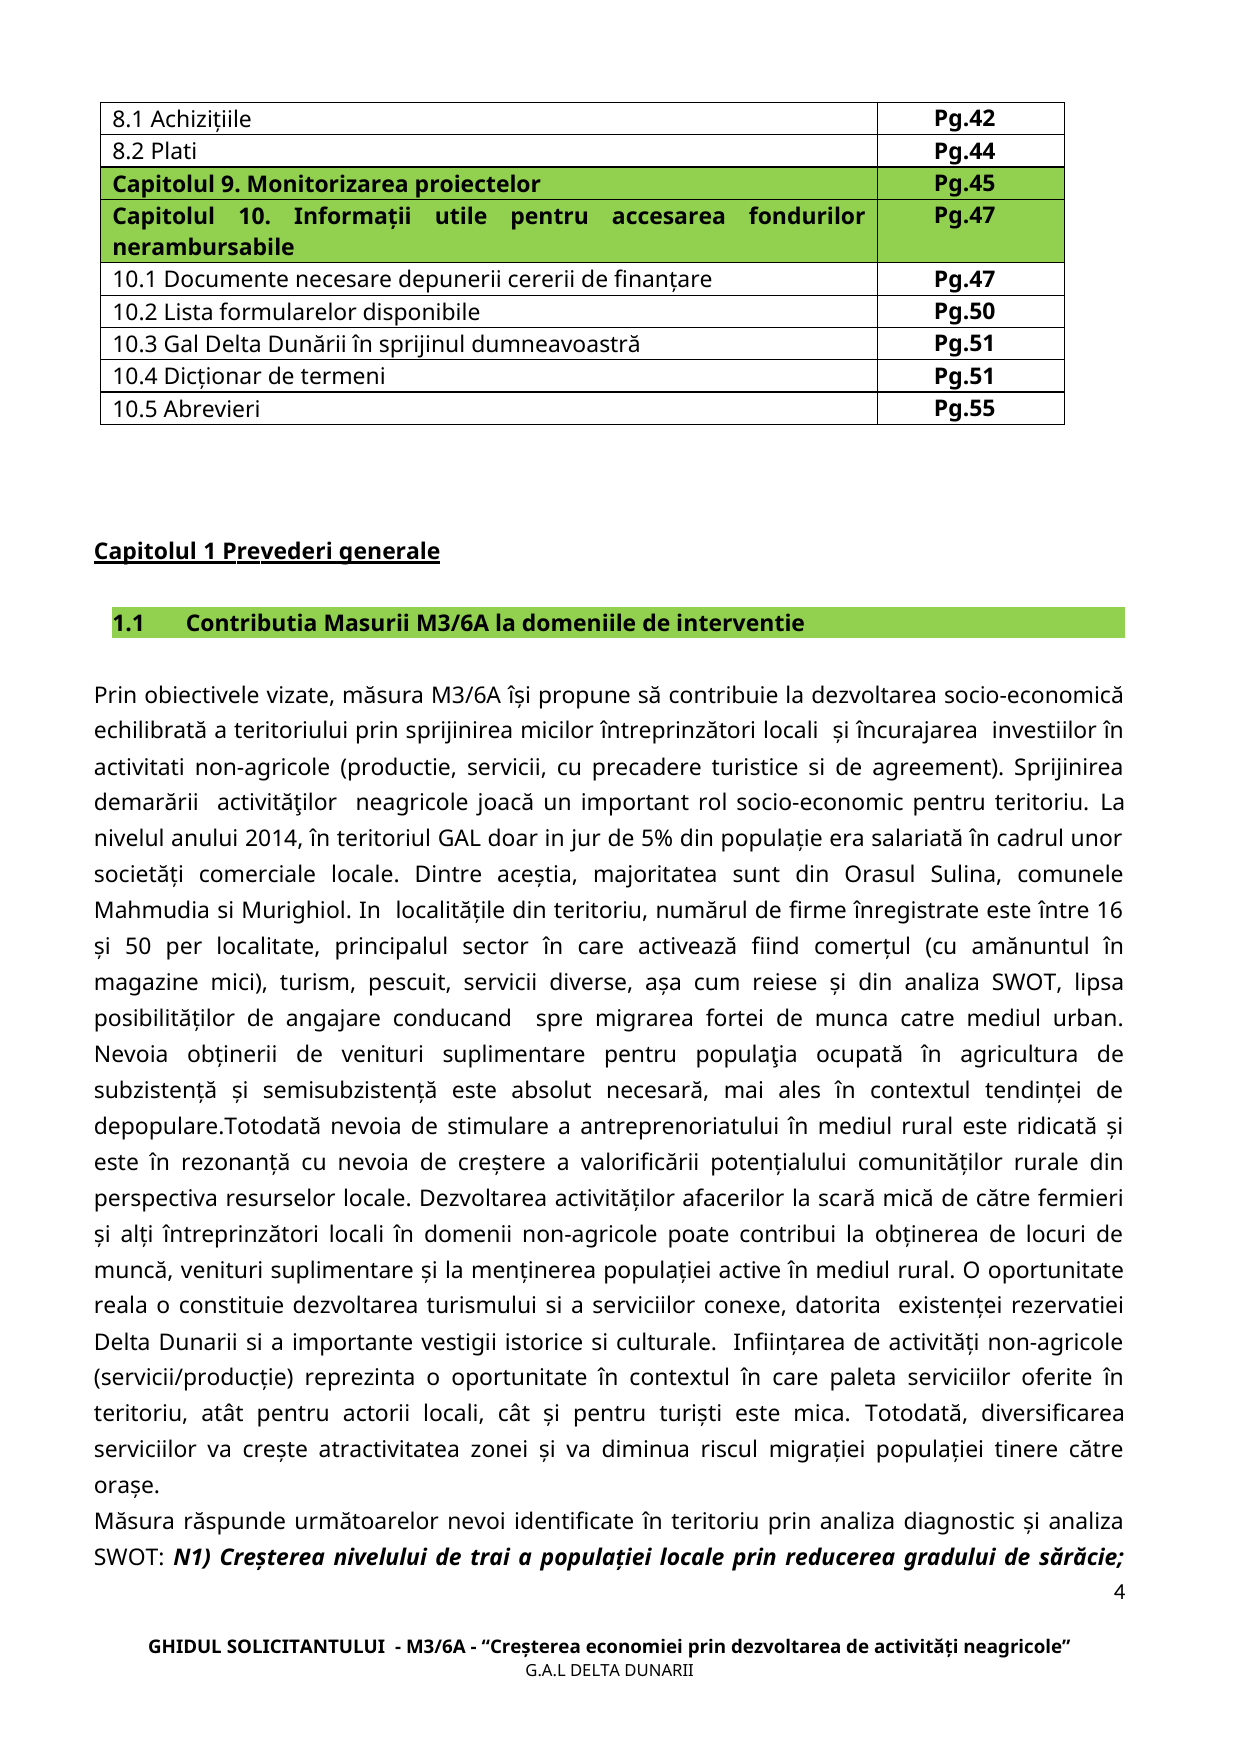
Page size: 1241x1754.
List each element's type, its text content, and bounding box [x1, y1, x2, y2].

table_cell Pg.47 [878, 200, 1064, 262]
table_cell 8.2 Plati [101, 135, 877, 166]
text Prin obiectivele vizate, măsura M3/6A își propune să contribuie la dezvoltarea socio-economică echilibrată a teritoriului prin sprijinirea micilor întreprinzători locali și încurajarea investiilor în activitati non-agricole (productie, servicii, cu precadere turistice si de agreement). Sprijinirea demarării activităţilor neagricole joacă un important rol socio-economic pentru teritoriu. La nivelul anului 2014, în teritoriul GAL doar in jur de 5% din populație era salariată în cadrul unor societăți comerciale locale. Dintre aceștia, majoritatea sunt din Orasul Sulina, comunele Mahmudia si Murighiol. In localitățile din teritoriu, numărul de firme înregistrate este între 16 și 50 per localitate, principalul sector în care activează fiind comerțul (cu amănuntul în magazine mici), turism, pescuit, servicii diverse, așa cum reiese și din analiza SWOT, lipsa posibilităților de angajare conducand spre migrarea fortei de munca catre mediul urban. Nevoia obținerii de venituri suplimentare pentru populaţia ocupată în agricultura de subzistență și semisubzistență este absolut necesară, mai ales în contextul tendinței de depopulare.Totodată nevoia de stimulare a antreprenoriatului în mediul rural este ridicată și este în rezonanță cu nevoia de creștere a valorificării potențialului comunităților rurale din perspectiva resurselor locale. Dezvoltarea activităților afacerilor la scară mică de către fermieri și alți întreprinzători locali în domenii non-agricole poate contribui la obținerea de locuri de muncă, venituri suplimentare și la menținerea populației active în mediul rural. O oportunitate reala o constituie dezvoltarea turismului si a serviciilor conexe, datorita existenței rezervatiei Delta Dunarii si a importante vestigii istorice si culturale. Inființarea de activități non-agricole (servicii/producție) reprezinta o oportunitate în contextul în care paleta serviciilor oferite în teritoriu, atât pentru actorii locali, cât și pentru turiști este mica. Totodată, diversificarea serviciilor va crește atractivitatea zonei și va diminua riscul migrației populației tinere către orașe. [94, 678, 1125, 1500]
text 1.1 Contributia Masurii M3/6A la domeniile de interventie [112, 607, 1125, 638]
table_cell Capitolul 9. Monitorizarea proiectelor [101, 168, 877, 199]
table_cell Pg.55 [878, 393, 1064, 424]
table_cell Pg.51 [878, 360, 1064, 391]
table_cell Capitolul 10. Informații utile pentru accesarea fondurilor nerambursabile [101, 200, 877, 262]
table_cell Pg.47 [878, 263, 1064, 294]
table_cell Pg.44 [878, 135, 1064, 166]
table_cell Pg.45 [878, 168, 1064, 199]
table_cell Pg.51 [878, 328, 1064, 359]
table_cell 10.2 Lista formularelor disponibile [101, 296, 877, 327]
table_cell Pg.50 [878, 296, 1064, 327]
table_cell 10.3 Gal Delta Dunării în sprijinul dumneavoastră [101, 328, 877, 359]
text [94, 1505, 1125, 1572]
table_cell 10.4 Dicționar de termeni [101, 360, 877, 391]
table_cell Pg.42 [878, 103, 1064, 134]
table_cell 10.5 Abrevieri [101, 393, 877, 424]
table_cell 8.1 Achizițiile [101, 103, 877, 134]
table_cell 10.1 Documente necesare depunerii cererii de finanțare [101, 263, 877, 294]
text Capitolul 1 Prevederi generale [94, 533, 1125, 566]
